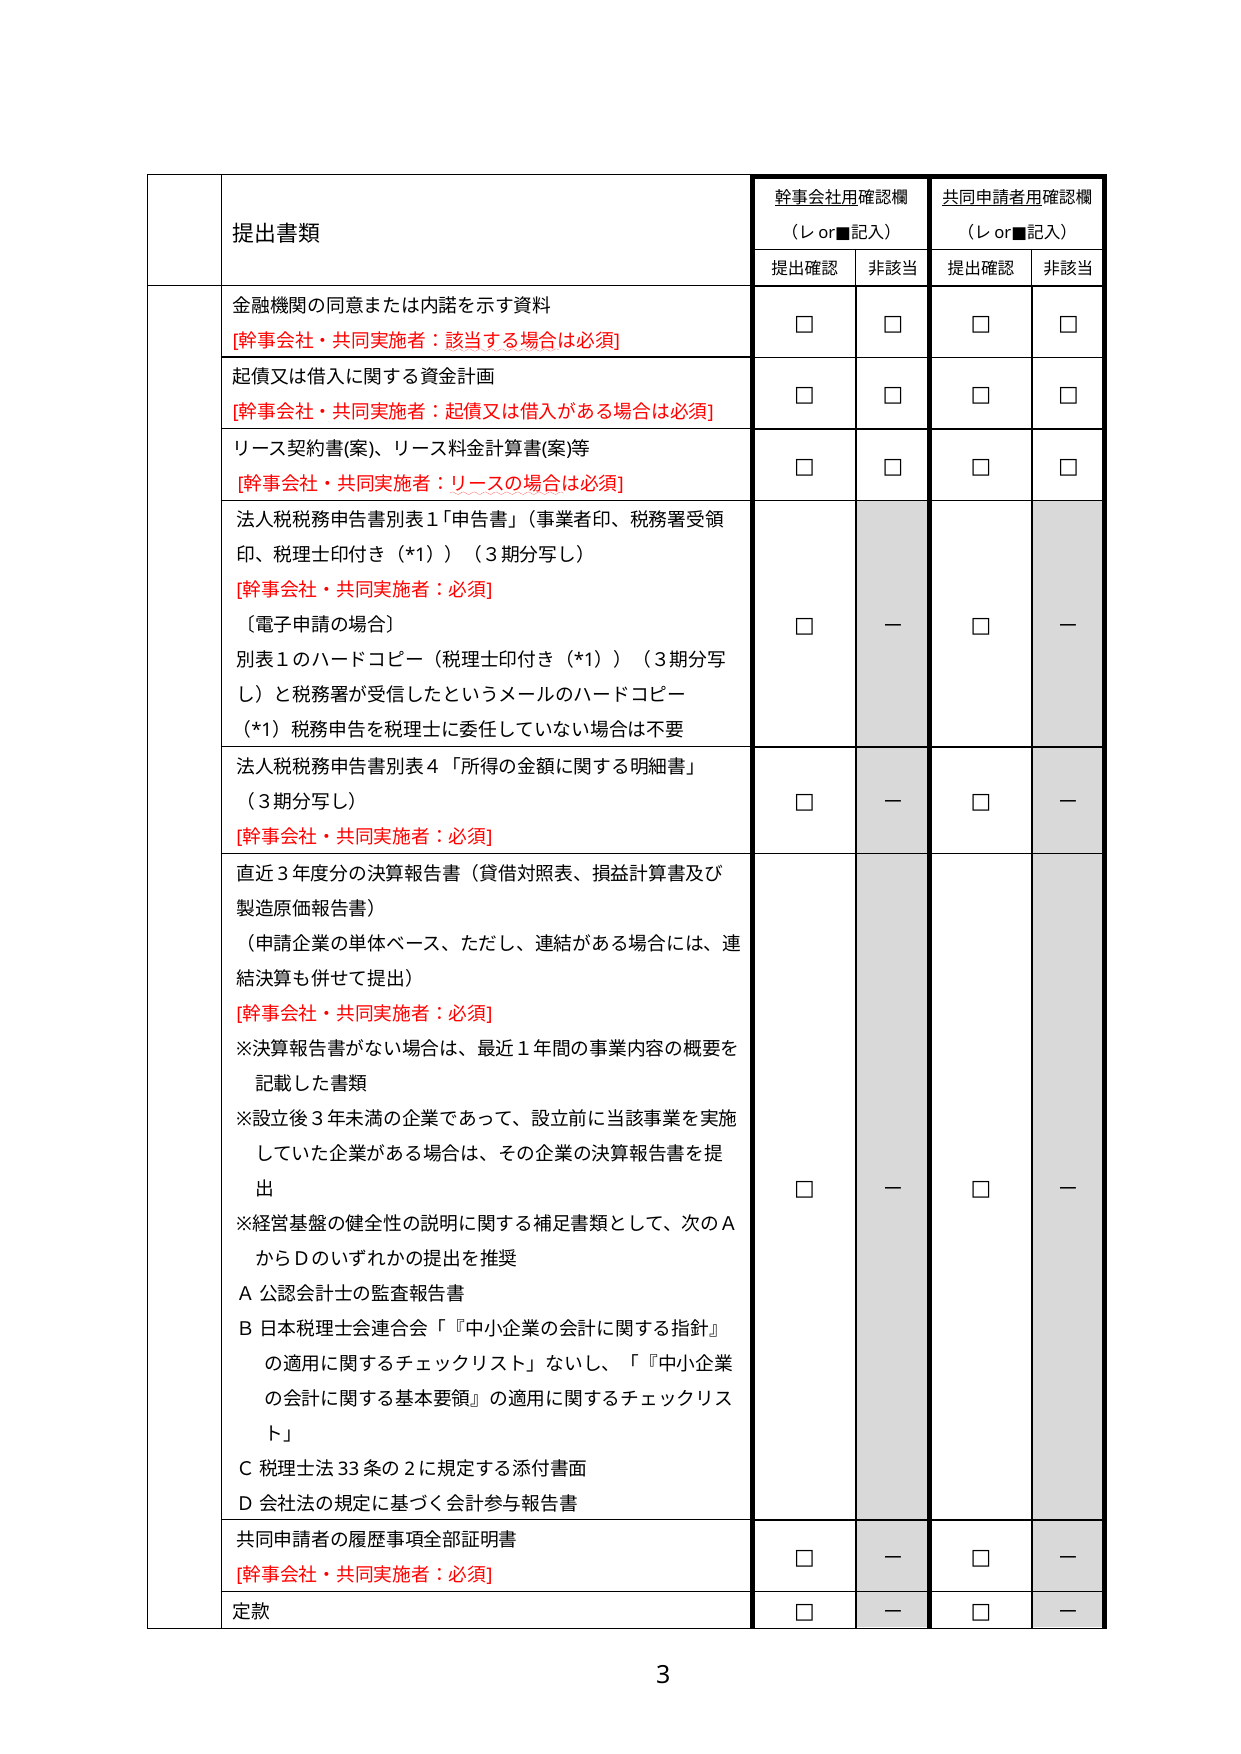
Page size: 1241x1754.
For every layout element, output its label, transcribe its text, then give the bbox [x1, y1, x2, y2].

table_cell □ [1033, 430, 1102, 499]
table_cell □ [755, 1592, 855, 1627]
table_cell 提出確認 [932, 250, 1031, 285]
table_header 共同申請者用確認欄 （レor■記入） [932, 179, 1102, 249]
table_cell □ [755, 501, 855, 746]
table_cell 金融機関の同意または内諾を示す資料 [幹事会社・共同実施者：該当する場合は必須] [222, 286, 750, 356]
table_cell □ [932, 748, 1031, 853]
table_cell － [1033, 854, 1102, 1519]
table_cell 法人税税務申告書別表４「所得の金額に関する明細書」（３期分写し） [幹事会社・共同実施者：必須] [222, 747, 750, 853]
table_cell － [857, 854, 927, 1519]
table_cell － [857, 1592, 927, 1627]
table_cell 非該当 [856, 250, 927, 285]
table_cell 提出確認 [755, 250, 855, 285]
table_header [148, 175, 221, 285]
table_cell □ [932, 501, 1031, 746]
table_cell □ [755, 854, 855, 1519]
table_cell □ [755, 358, 855, 428]
table_cell － [1033, 1592, 1102, 1627]
table_cell □ [1033, 358, 1102, 428]
table_cell 非該当 [1032, 250, 1102, 285]
table_cell － [857, 748, 927, 853]
table_cell □ [755, 430, 855, 499]
table_cell 直近3年度分の決算報告書（貸借対照表、損益計算書及び製造原価報告書） （申請企業の単体ベース、ただし、連結がある場合には、連結決算も併せて提出） [幹事会社・共同実施者：必須] ※決算報告書がない場合は、最近１年間の事業内容の概要を記載した書類 ※設立後３年未満の企業であって、設立前に当該事業を実施していた企業がある場合は、その企業の決算報告書を提出 ※経営基盤の健全性の説明に関する補足書類として、次のＡからＤのいずれかの提出を推奨 Ａ 公認会計士の監査報告書 Ｂ 日本税理士会連合会「『中小企業の会計に関する指針』の適用に関するチェックリスト」ないし、「『中小企業の会計に関する基本要領』の適用に関するチェックリスト」 Ｃ 税理士法33条の2に規定する添付書面 Ｄ 会社法の規定に基づく会計参与報告書 [222, 854, 750, 1519]
table_cell 起債又は借入に関する資金計画 [幹事会社・共同実施者：起債又は借入がある場合は必須] [222, 358, 750, 428]
table_cell □ [857, 287, 927, 356]
table_cell 定款 [幹事会社・共同実施者：必須] [222, 1592, 750, 1627]
table_cell □ [932, 430, 1031, 499]
table_cell □ [755, 748, 855, 853]
table_cell － [857, 1521, 927, 1591]
table_cell － [1033, 748, 1102, 853]
table_cell □ [857, 430, 927, 499]
table_cell □ [857, 358, 927, 428]
table_cell □ [932, 854, 1031, 1519]
table_cell リース契約書(案)、リース料金計算書(案)等 [幹事会社・共同実施者：リースの場合は必須] [222, 429, 750, 499]
table_cell － [1033, 1521, 1102, 1591]
table_cell － [1033, 501, 1102, 746]
table_cell 法人税税務申告書別表１｢申告書｣（事業者印、税務署受領印、税理士印付き（*1））（３期分写し） [幹事会社・共同実施者：必須] 〔電子申請の場合〕 別表１のハードコピー（税理士印付き（*1））（３期分写し）と税務署が受信したというメールのハードコピー （*1）税務申告を税理士に委任していない場合は不要 [222, 501, 750, 746]
table_cell □ [755, 1521, 855, 1591]
table_cell □ [932, 1592, 1031, 1627]
table_cell □ [932, 358, 1031, 428]
table_cell □ [1033, 287, 1102, 356]
table_cell [148, 286, 221, 1627]
table_header 幹事会社用確認欄 （レor■記入） [755, 179, 927, 249]
table_cell □ [755, 287, 855, 356]
table_header 提出書類 [222, 175, 750, 285]
table_cell － [857, 501, 927, 746]
table_cell □ [932, 1521, 1031, 1591]
table_cell □ [932, 287, 1031, 356]
table_cell 共同申請者の履歴事項全部証明書 [幹事会社・共同実施者：必須] [222, 1520, 750, 1591]
